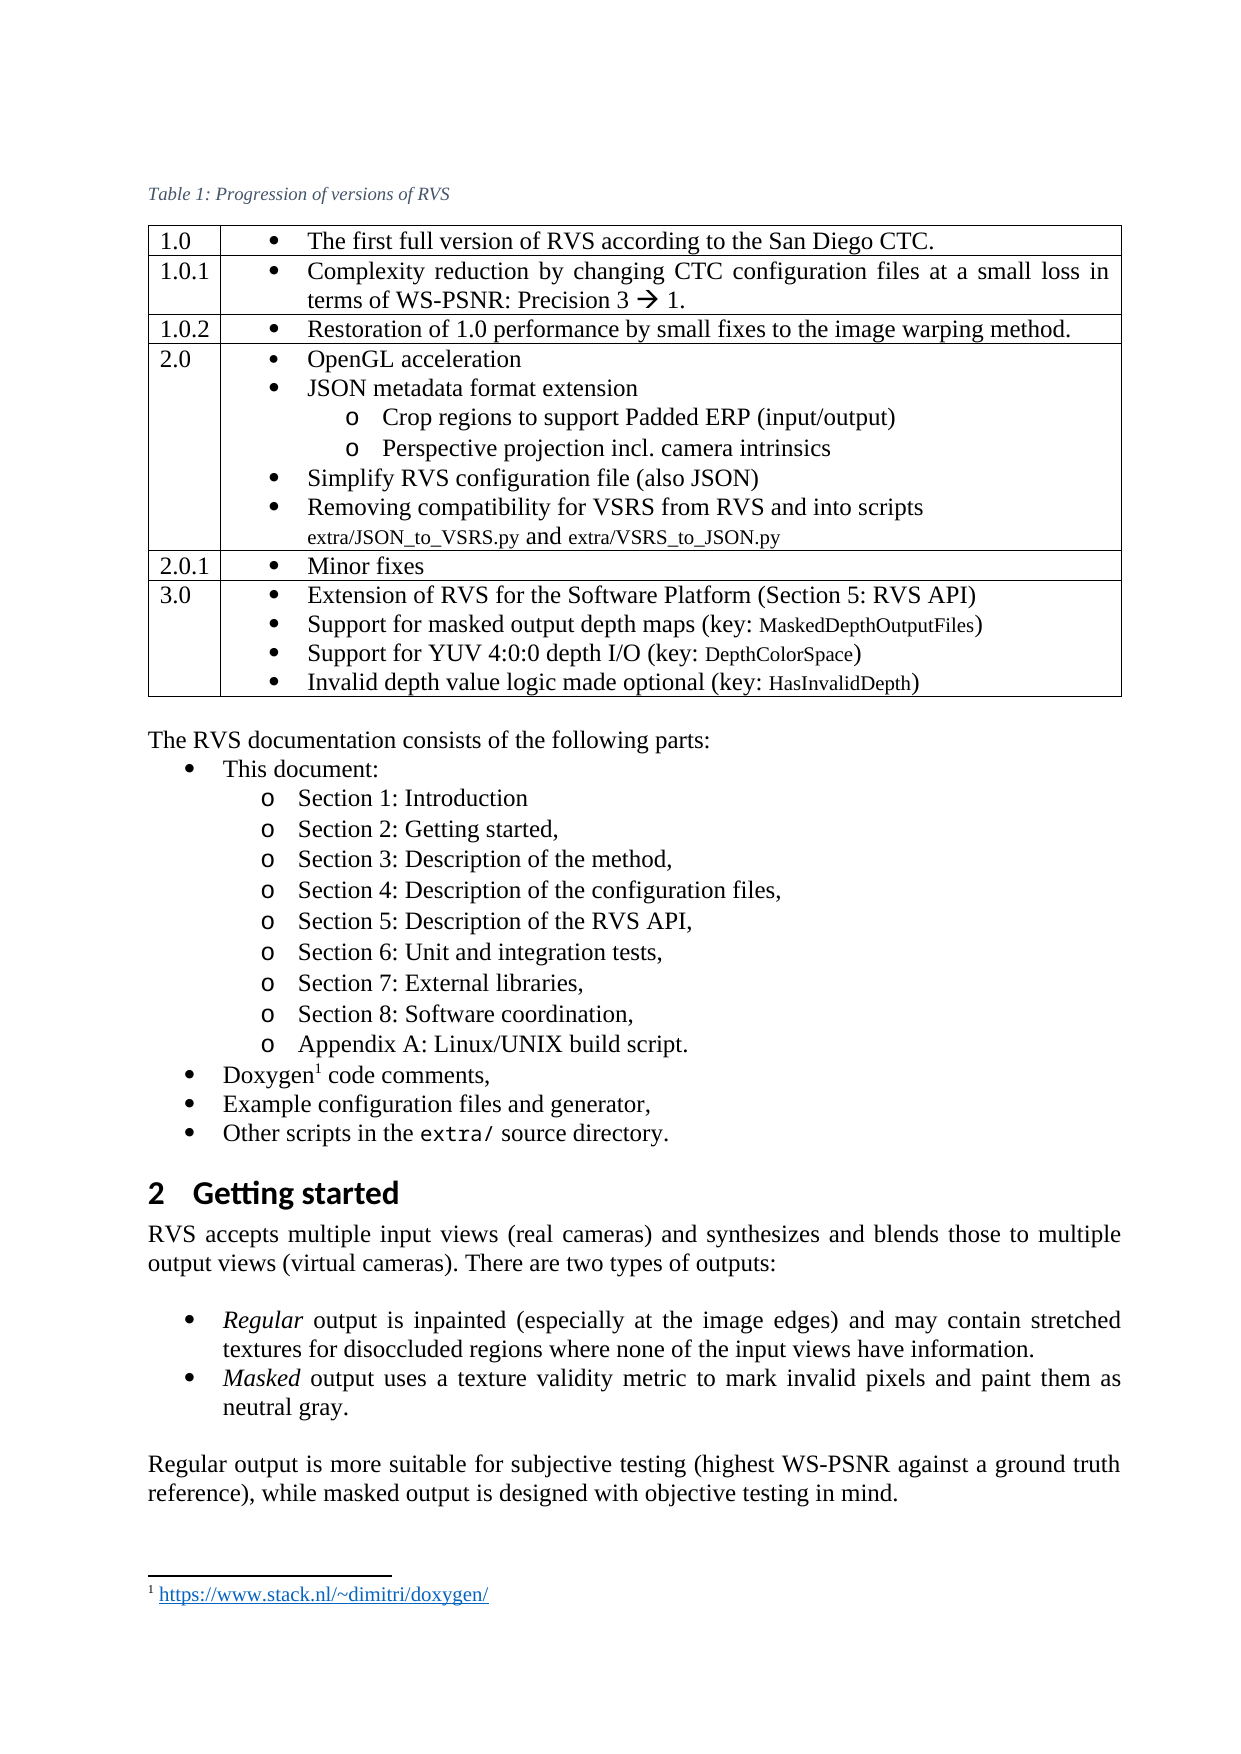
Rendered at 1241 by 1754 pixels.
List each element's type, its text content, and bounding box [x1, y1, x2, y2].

table_header 1.0 [149, 226, 220, 255]
list Section 8: Software coordination, [260, 999, 1122, 1029]
list Section 7: External libraries, [260, 968, 1122, 999]
list Section 1: Introduction [260, 783, 1122, 814]
list This document: [185, 754, 1122, 783]
list Masked output uses a texture validity metric to mark invalid pixels and paint them as neutral gray. [185, 1363, 1122, 1421]
list Section 3: Description of the method, [260, 844, 1122, 875]
list Appendix A: Linux/UNIX build script. [260, 1029, 1122, 1060]
table_cell 2.0.1 [149, 551, 220, 579]
table_cell OpenGL acceleration JSON metadata format extension Crop regions to support Padded ERP (input/output) Perspective projection incl. camera intrinsics Simplify RVS configuration file (also JSON) Removing compatibility for VSRS from RVS and into scripts extra/JSON_to_VSRS.py and extra/VSRS_to_JSON.py [221, 344, 1121, 550]
list Section 2: Getting started, [260, 814, 1122, 844]
table_cell Restoration of 1.0 performance by small fixes to the image warping method. [221, 315, 1121, 343]
table_cell 2.0 [149, 344, 220, 550]
table_cell 1.0.2 [149, 315, 220, 343]
list Doxygen code comments, [185, 1060, 1122, 1089]
table_header The first full version of RVS according to the San Diego CTC. [221, 226, 1121, 255]
subtitle Getting started [148, 1172, 1122, 1213]
table_cell 1.0.1 [149, 256, 220, 313]
list Section 6: Unit and integration tests, [260, 937, 1122, 968]
text RVS accepts multiple input views (real cameras) and synthesizes and blends those to multiple output views (virtual cameras). There are two types of outputs: [148, 1219, 1122, 1277]
list Section 4: Description of the configuration files, [260, 875, 1122, 906]
table_cell Complexity reduction by changing CTC configuration files at a small loss in terms of WS-PSNR: Precision 3 1. [221, 256, 1121, 313]
table_cell Extension of RVS for the Software Platform (Section 5: RVS API) Support for masked output depth maps (key: MaskedDepthOutputFiles) Support for YUV 4:0:0 depth I/O (key: DepthColorSpace) Invalid depth value logic made optional (key: HasInvalidDepth) [221, 581, 1121, 696]
list Example configuration files and generator, [185, 1089, 1122, 1118]
list Other scripts in the extra/ source directory. [185, 1118, 1122, 1147]
table_cell 3.0 [149, 581, 220, 696]
list Section 5: Description of the RVS API, [260, 906, 1122, 937]
text Table 1: Progression of versions of RVS [148, 183, 1122, 204]
table_cell Minor fixes [221, 551, 1121, 579]
list Regular output is inpainted (especially at the image edges) and may contain stretched textures for disoccluded regions where none of the input views have information. [185, 1306, 1122, 1363]
text Regular output is more suitable for subjective testing (highest WS-PSNR against a ground truth reference), while masked output is designed with objective testing in mind. [148, 1449, 1122, 1507]
text The RVS documentation consists of the following parts: [148, 725, 1122, 754]
